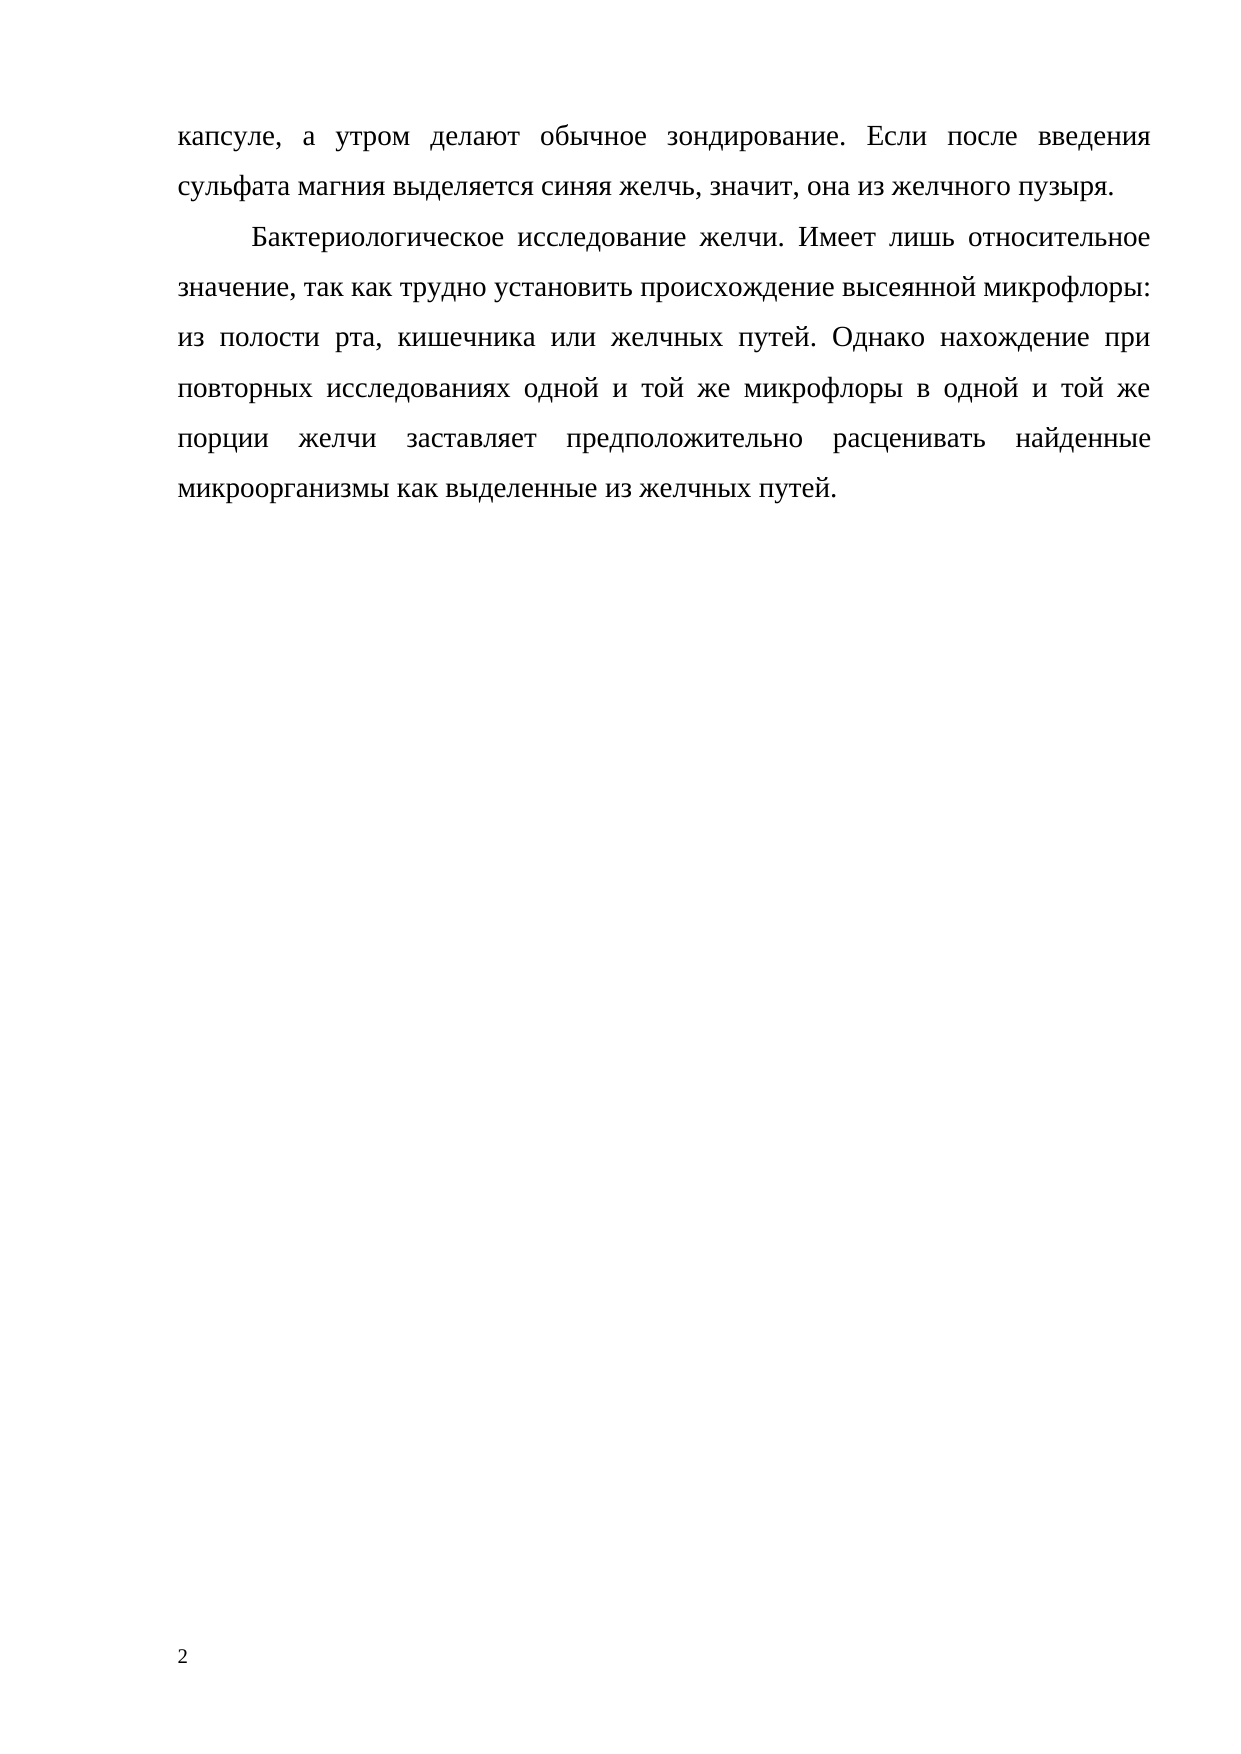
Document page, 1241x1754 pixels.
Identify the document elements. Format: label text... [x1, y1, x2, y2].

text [177, 118, 1152, 202]
text Бактериологическое исследование желчи. Имеет лишь относительное значение, так как трудно установить происхождение высеянной микрофлоры: из полости рта, кишечника или желчных путей. Однако нахождение при повторных исследованиях одной и той же микрофлоры в одной и той же порции желчи заставляет предположительно расценивать найденные микроорганизмы как выделенные из желчных путей. [177, 219, 1152, 504]
